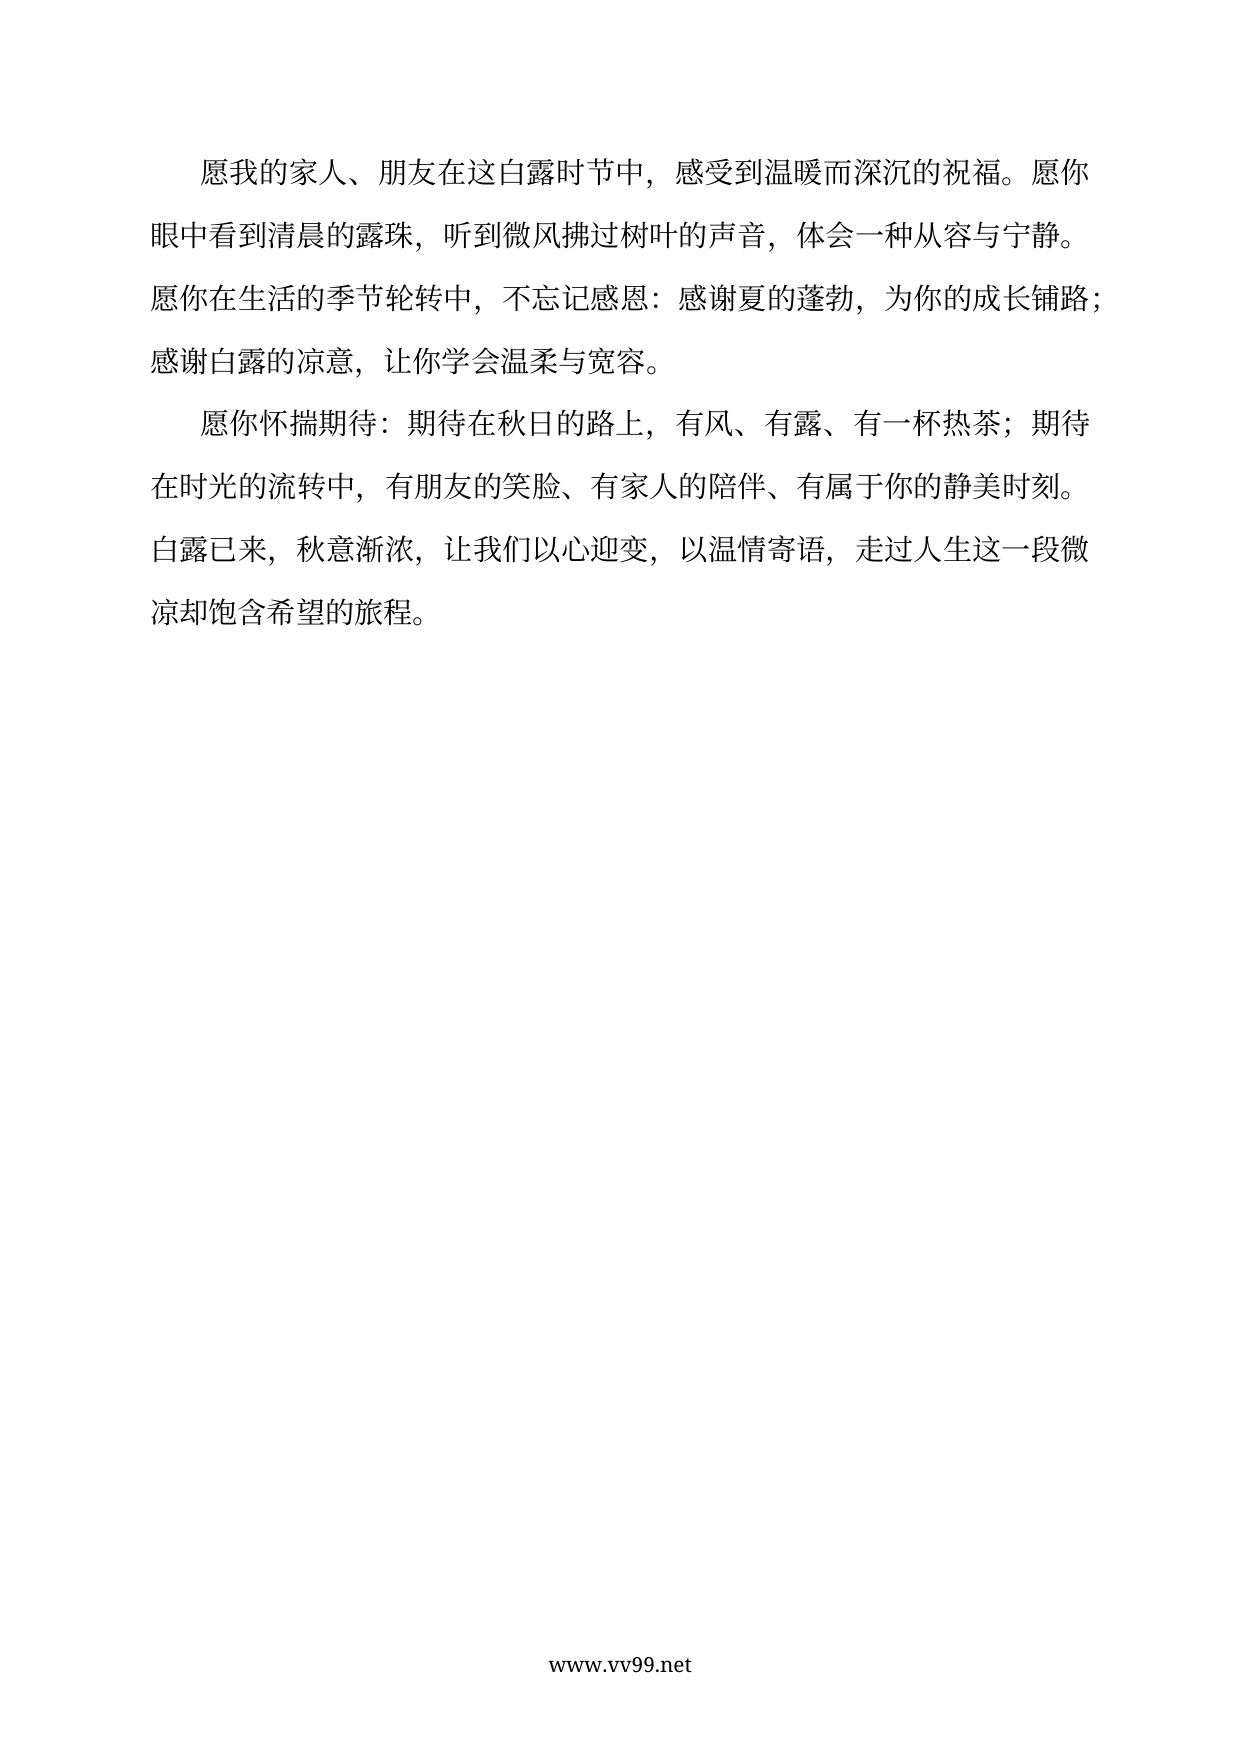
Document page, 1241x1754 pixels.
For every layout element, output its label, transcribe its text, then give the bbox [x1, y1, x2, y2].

text 愿你怀揣期待：期待在秋日的路上，有风、有露、有一杯热茶；期待在时光的流转中，有朋友的笑脸、有家人的陪伴、有属于你的静美时刻。白露已来，秋意渐浓，让我们以心迎变，以温情寄语，走过人生这一段微凉却饱含希望的旅程。 [150, 401, 1090, 632]
text 愿我的家人、朋友在这白露时节中，感受到温暖而深沉的祝福。愿你眼中看到清晨的露珠，听到微风拂过树叶的声音，体会一种从容与宁静。愿你在生活的季节轮转中，不忘记感恩：感谢夏的蓬勃，为你的成长铺路；感谢白露的凉意，让你学会温柔与宽容。 [150, 150, 1090, 380]
